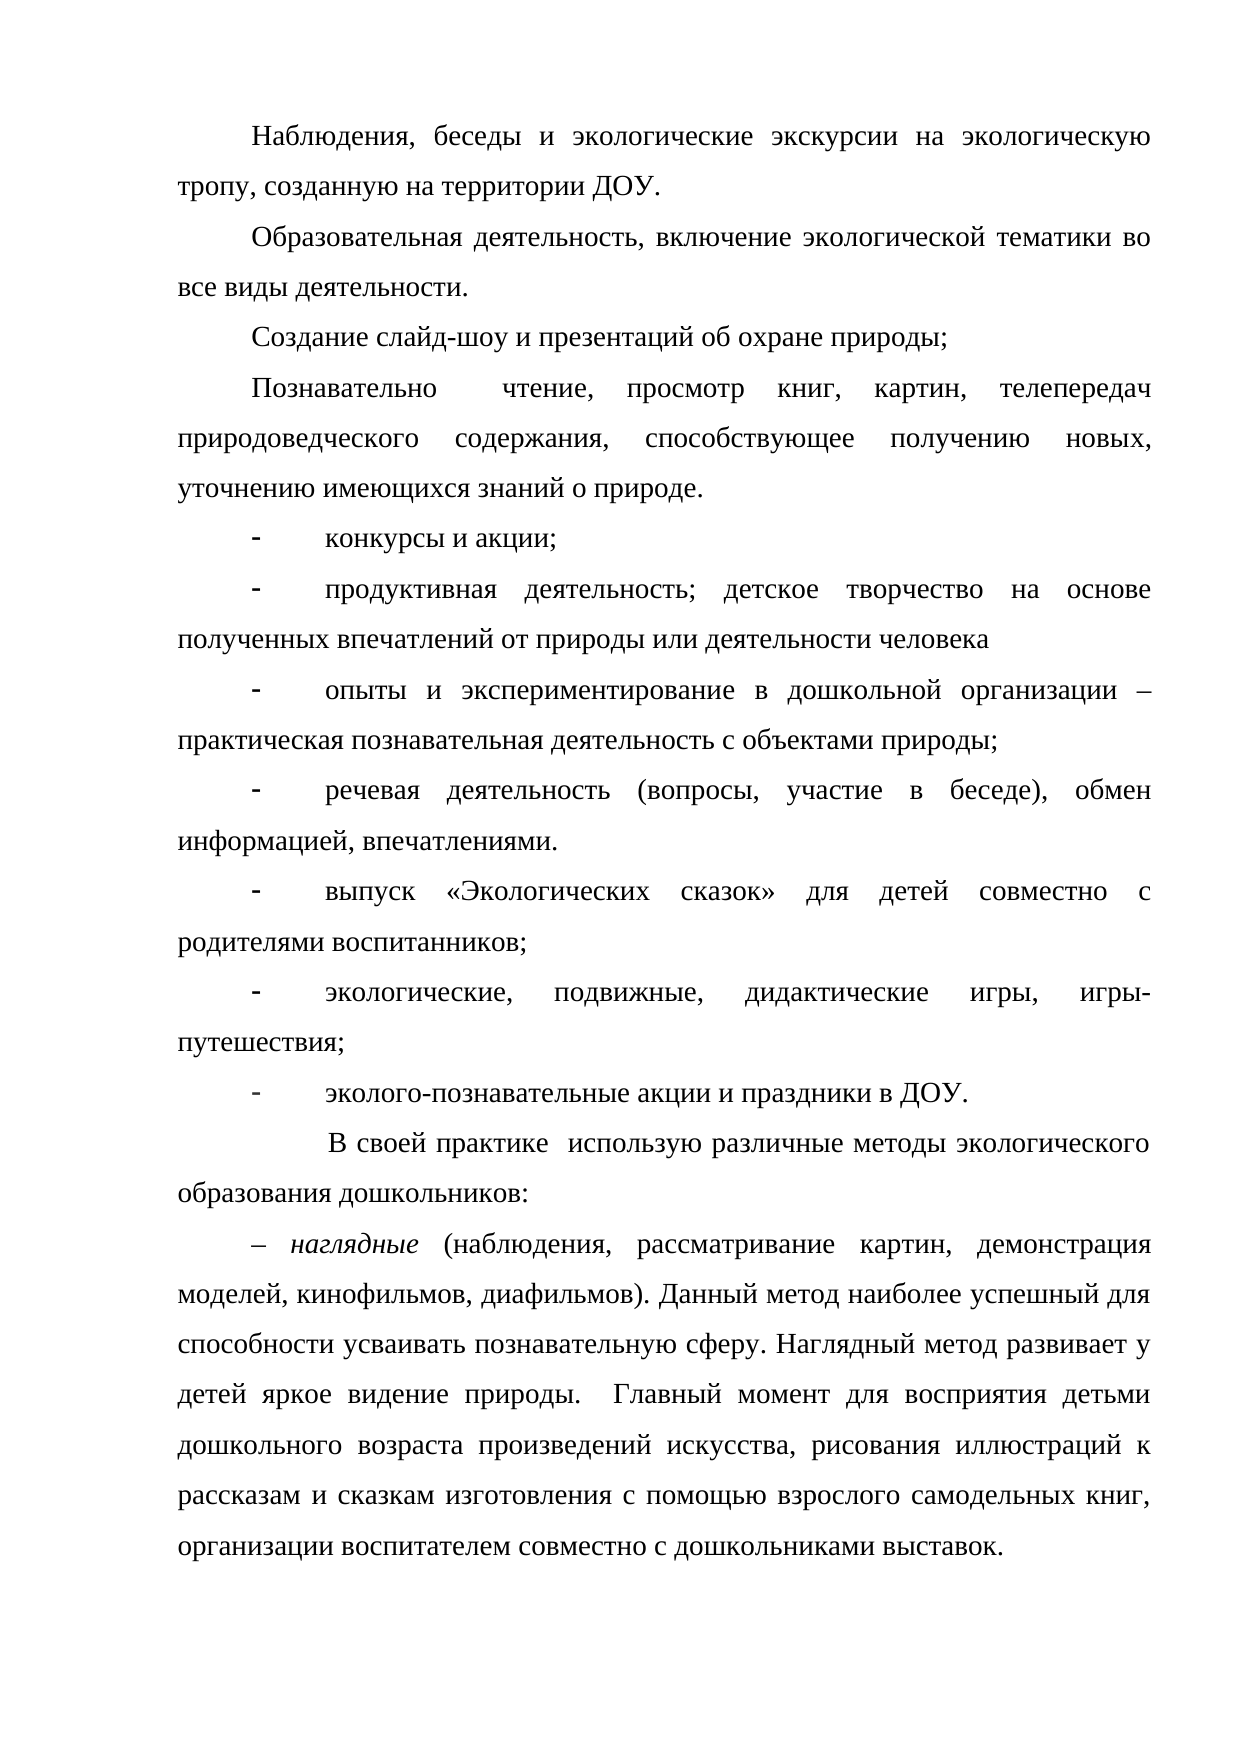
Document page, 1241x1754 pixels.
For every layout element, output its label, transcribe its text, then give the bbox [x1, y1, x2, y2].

list эколого-познавательные акции и праздники в ДОУ. [177, 1075, 1152, 1108]
text Образовательная деятельность, включение экологической тематики во все виды деятельности. [177, 219, 1152, 303]
list речевая деятельность (вопросы, участие в беседе), обмен информацией, впечатлениями. [177, 772, 1152, 856]
list выпуск «Экологических сказок» для детей совместно с родителями воспитанников; [177, 873, 1152, 957]
text Наблюдения, беседы и экологические экскурсии на экологическую тропу, созданную на территории ДОУ. [177, 118, 1152, 202]
text Созданиe слайд-шоy и презентаций об охране природы; [177, 319, 1152, 353]
text – наглядныe (наблюдения, рассматривание картин, демонстрация моделей, кинофильмов, диафильмов). Данный метод наиболее успешный для способности усваивать познавательную сферу. Наглядный метод развивает у детей яркое видение природы. Главный момент для восприятия детьми дошкольного возраста произведений искусства, рисования иллюстраций к рассказам и сказкам изготовления с помощью взрослого самодельных книг, организации воспитателем совместно с дошкольниками выставок. [177, 1226, 1152, 1561]
list продуктивная деятельность; детское творчество на основе полученных впечатлений от природы или деятельности человека [177, 571, 1152, 655]
text Познавательно чтениe, просмотp книг, картин, телепередач природоведческого содержания, способствующее получению новыx, уточнению имеющихся знаний о природе. [177, 370, 1152, 504]
list конкурсы и акции; [177, 521, 1152, 554]
text В своей практике использую различные методы экологического образования дошкольников: [177, 1125, 1152, 1209]
list опыты и экспериментированиe в дошкольной организации – практическая познавательная деятельность с объектами природы; [177, 672, 1152, 756]
list экологические, подвижные, дидактические игры, игры-путешествия; [177, 974, 1152, 1058]
